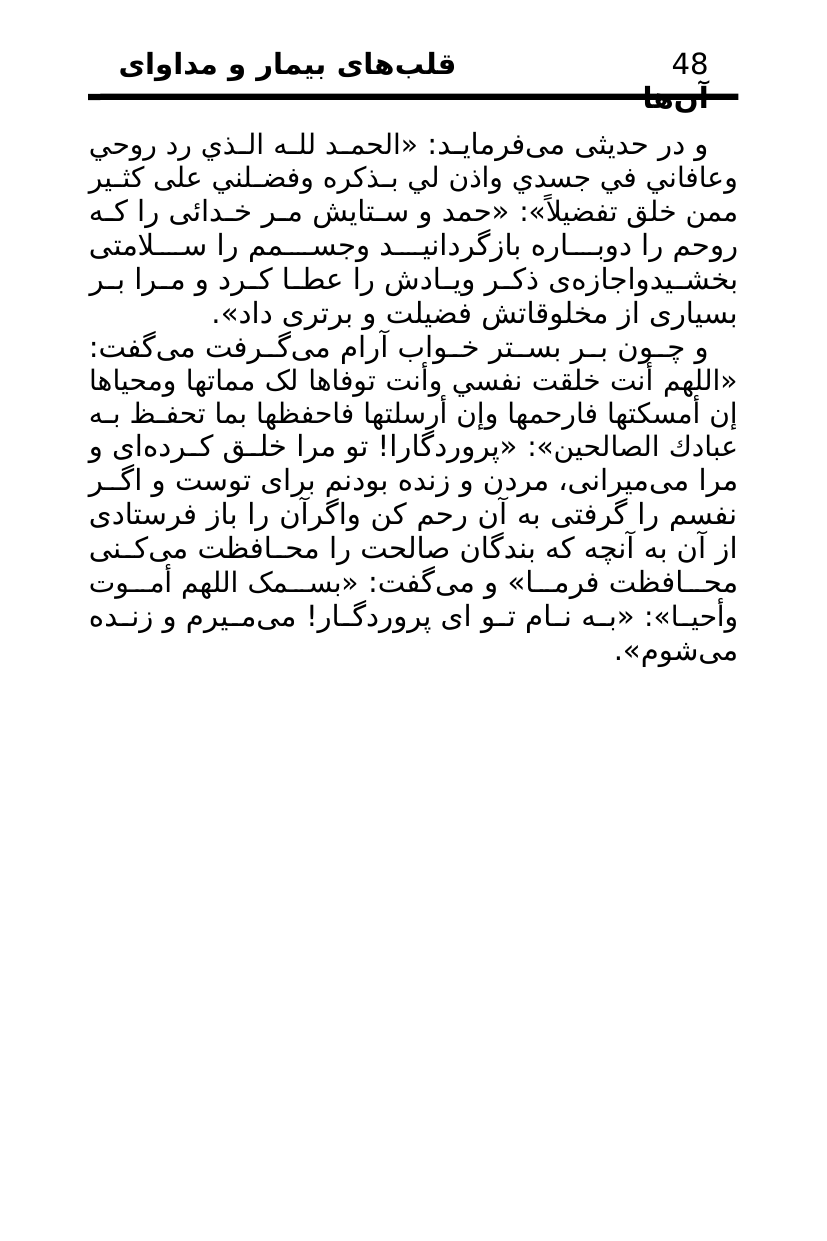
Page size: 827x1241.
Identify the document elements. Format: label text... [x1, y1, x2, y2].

text و چون بر بستر خواب آرام می‌گرفت می‌گفت: «اللهم أنت خلقت نفسي وأنت توفاها لک مماتها ومحياها إن أمسکتها فارحمها وإن أرسلتها فاحفظها بما تحفظ به عبادك الصالحين»: «پروردگارا! تو مرا خلق کرده‌ای و مرا می‌میرانی، مردن و زنده بودنم برای توست و اگر نفسم را گرفتی به آن رحم کن واگرآن را باز فرستادی از آن به آنچه که بندگان صالحت را محافظت می‌کنی محافظت فرما» و می‌گفت: «بسمک اللهم أموت وأحيا»: «به نام تو ای پروردگار! می‌میرم و زنده می‌شوم». [89, 330, 738, 667]
text و در حدیثی می‌فرماید: «الحمد لله الذي رد روحي وعافاني في جسدي واذن لي بذکره وفضلني على کثير ممن خلق تفضيلاً»: «حمد و ستایش مر خدائی را که روحم را دوباره بازگردانید وجسمم را سلامتی بخشیدواجازه‌ی ذکر ویادش را عطا کرد و مرا بر بسیاری از مخلوقاتش فضیلت و برتری داد». [89, 128, 738, 330]
